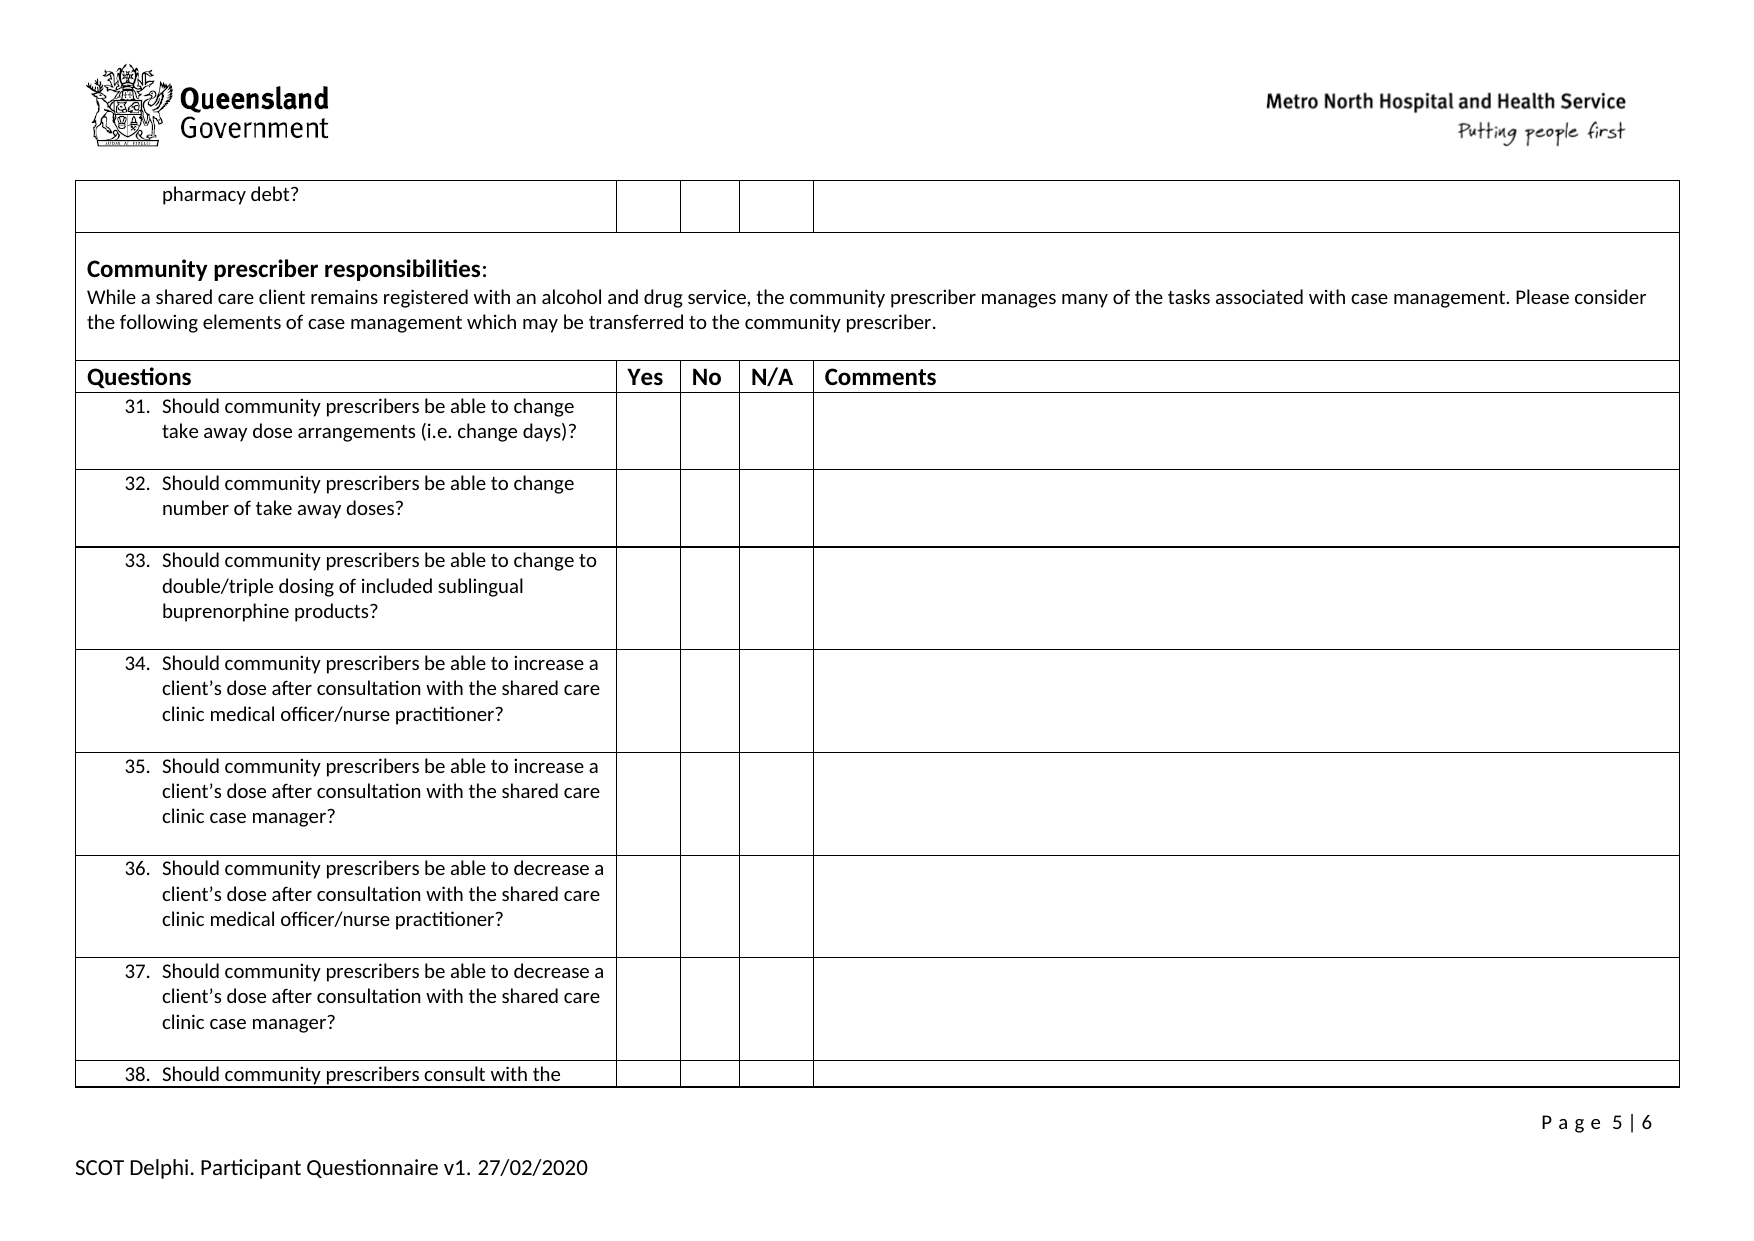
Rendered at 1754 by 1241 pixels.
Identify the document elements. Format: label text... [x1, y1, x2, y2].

table_cell [814, 181, 1679, 232]
table_cell Community prescriber responsibilities: While a shared care client remains registered with an alcohol and drug service, the community prescriber manages many of the tasks associated with case management. Please consider the following elements of case management which may be transferred to the community prescriber. [76, 233, 1679, 360]
table_cell [681, 1061, 739, 1086]
table_cell [740, 753, 813, 854]
table_cell [814, 393, 1679, 469]
table_cell [681, 470, 739, 546]
table_cell Should community prescribers be able to change number of take away doses? [76, 470, 616, 546]
table_cell [617, 470, 680, 546]
table_cell Should community prescribers be able to decrease a client’s dose after consultation with the shared care clinic medical officer/nurse practitioner? [76, 856, 616, 957]
table_cell Should shared care be considered if the client has a pharmacy debt? [76, 181, 616, 232]
table_cell Questions [76, 361, 616, 392]
table_cell [681, 548, 739, 649]
table_cell [681, 753, 739, 854]
table_cell Should community prescribers be able to increase a client’s dose after consultation with the shared care clinic case manager? [76, 753, 616, 854]
picture [75, 59, 360, 153]
table_cell [740, 856, 813, 957]
table_cell [617, 181, 680, 232]
table_cell Yes [617, 361, 680, 392]
table_cell [814, 650, 1679, 752]
table_cell [740, 1061, 813, 1086]
table_cell [681, 181, 739, 232]
table_cell [617, 1061, 680, 1086]
table_cell Should community prescribers be able to change take away dose arrangements (i.e. change days)? [76, 393, 616, 469]
picture [1249, 59, 1639, 153]
table_cell [814, 470, 1679, 546]
table_cell [814, 753, 1679, 854]
table_cell Should community prescribers be able to increase a client’s dose after consultation with the shared care clinic medical officer/nurse practitioner? [76, 650, 616, 752]
table_cell [681, 393, 739, 469]
table_cell N/A [740, 361, 813, 392]
table_cell [740, 181, 813, 232]
table_cell [617, 753, 680, 854]
table_cell [740, 650, 813, 752]
table_cell [617, 548, 680, 649]
table_cell [814, 958, 1679, 1060]
table_cell [740, 393, 813, 469]
table_cell [740, 548, 813, 649]
table_cell Comments [814, 361, 1679, 392]
table_cell [740, 958, 813, 1060]
table_cell [617, 958, 680, 1060]
table_cell [740, 470, 813, 546]
table_cell [681, 958, 739, 1060]
table_cell [681, 650, 739, 752]
table_cell [617, 393, 680, 469]
table_cell [814, 856, 1679, 957]
table_cell Should community prescribers be able to decrease a client’s dose after consultation with the shared care clinic case manager? [76, 958, 616, 1060]
table_cell [617, 856, 680, 957]
table_cell Should community prescribers be able to change to double/triple dosing of included sublingual buprenorphine products? [76, 548, 616, 649]
table_cell [814, 1061, 1679, 1086]
table_cell [681, 856, 739, 957]
table_cell No [681, 361, 739, 392]
table_cell [617, 650, 680, 752]
table_cell [814, 548, 1679, 649]
